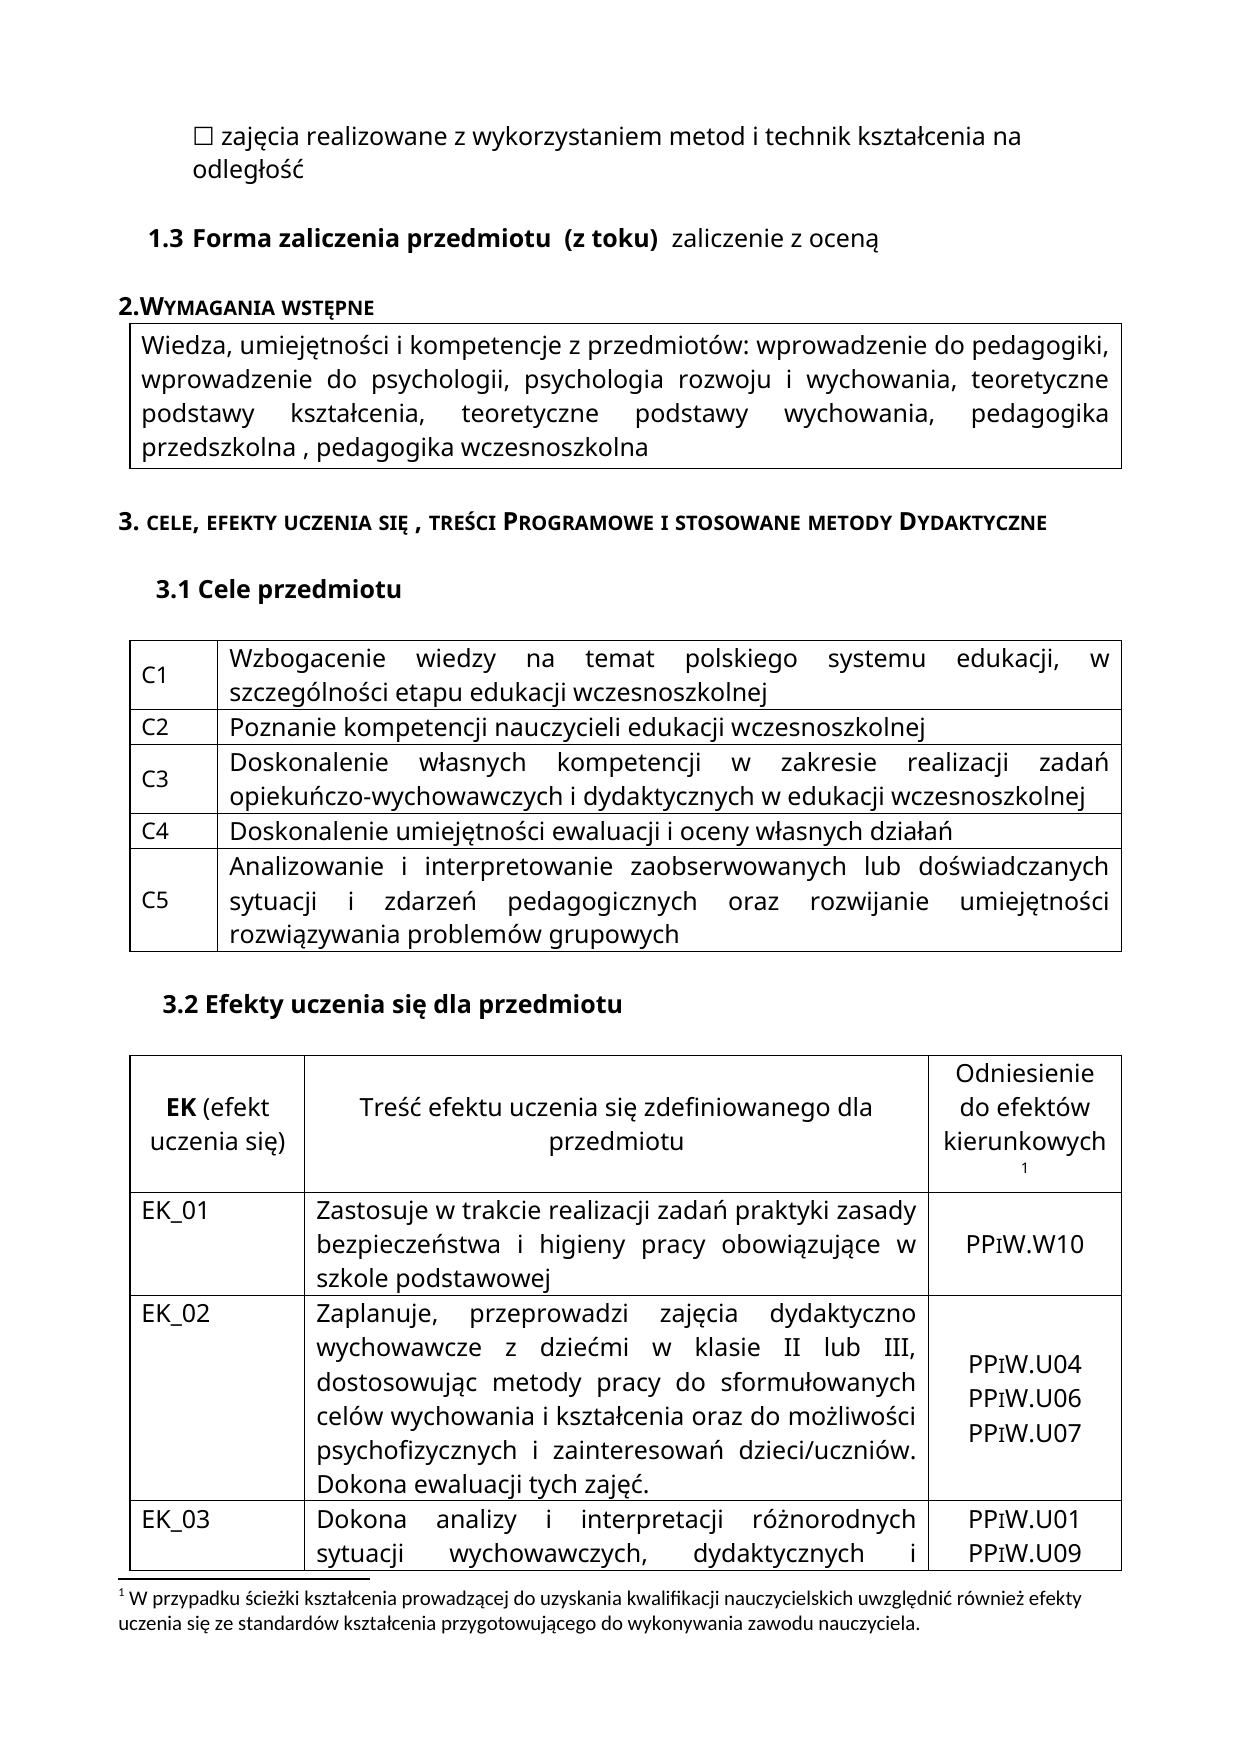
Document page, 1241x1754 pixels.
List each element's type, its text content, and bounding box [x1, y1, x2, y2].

table_cell EK_03 [131, 1501, 304, 1569]
table_cell Zastosuje w trakcie realizacji zadań praktyki zasady bezpieczeństwa i higieny pracy obowiązujące w szkole podstawowej [305, 1193, 928, 1295]
table_cell Poznanie kompetencji nauczycieli edukacji wczesnoszkolnej [218, 710, 1121, 744]
table_cell C2 [131, 710, 217, 744]
table_header Wiedza, umiejętności i kompetencje z przedmiotów: wprowadzenie do pedagogiki, wprowadzenie do psychologii, psychologia rozwoju i wychowania, teoretyczne podstawy kształcenia, teoretyczne podstawy wychowania, pedagogika przedszkolna , pedagogika wczesnoszkolna [131, 324, 1121, 468]
table_header EK (efekt uczenia się) [131, 1056, 304, 1192]
text 1.3 Forma zaliczenia przedmiotu (z toku) zaliczenie z oceną [148, 220, 1122, 254]
table_header Treść efektu uczenia się zdefiniowanego dla przedmiotu [305, 1056, 928, 1192]
table_cell PPiW.W10 [929, 1193, 1121, 1295]
text ☐ zajęcia realizowane z wykorzystaniem metod i technik kształcenia na odległość [192, 118, 1122, 186]
text 3. cele, efekty uczenia się , treści Programowe i stosowane metody Dydaktyczne [118, 503, 1122, 537]
table_header C1 [131, 641, 217, 709]
text 3.1 Cele przedmiotu [156, 571, 1122, 605]
table_cell Zaplanuje, przeprowadzi zajęcia dydaktyczno wychowawcze z dziećmi w klasie II lub III, dostosowując metody pracy do sformułowanych celów wychowania i kształcenia oraz do możliwości psychofizycznych i zainteresowań dzieci/uczniów. Dokona ewaluacji tych zajęć. [305, 1296, 928, 1500]
table_cell Doskonalenie własnych kompetencji w zakresie realizacji zadań opiekuńczo-wychowawczych i dydaktycznych w edukacji wczesnoszkolnej [218, 745, 1121, 813]
table_cell C4 [131, 814, 217, 848]
table_cell PPiW.U01 PPiW.U09 [929, 1501, 1121, 1569]
table_header Odniesienie do efektów kierunkowych [929, 1056, 1121, 1192]
text 2.Wymagania wstępne [118, 288, 1122, 322]
table_cell C3 [131, 745, 217, 813]
table_cell C5 [131, 849, 217, 951]
table_cell Analizowanie i interpretowanie zaobserwowanych lub doświadczanych sytuacji i zdarzeń pedagogicznych oraz rozwijanie umiejętności rozwiązywania problemów grupowych [218, 849, 1121, 951]
table_cell Doskonalenie umiejętności ewaluacji i oceny własnych działań [218, 814, 1121, 848]
table_cell EK_01 [131, 1193, 304, 1295]
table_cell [305, 1501, 928, 1569]
table_cell PPiW.U04 PPiW.U06 PPiW.U07 [929, 1296, 1121, 1500]
table_cell EK_02 [131, 1296, 304, 1500]
table_header Wzbogacenie wiedzy na temat polskiego systemu edukacji, w szczególności etapu edukacji wczesnoszkolnej [218, 641, 1121, 709]
text 3.2 Efekty uczenia się dla przedmiotu [162, 986, 1122, 1020]
